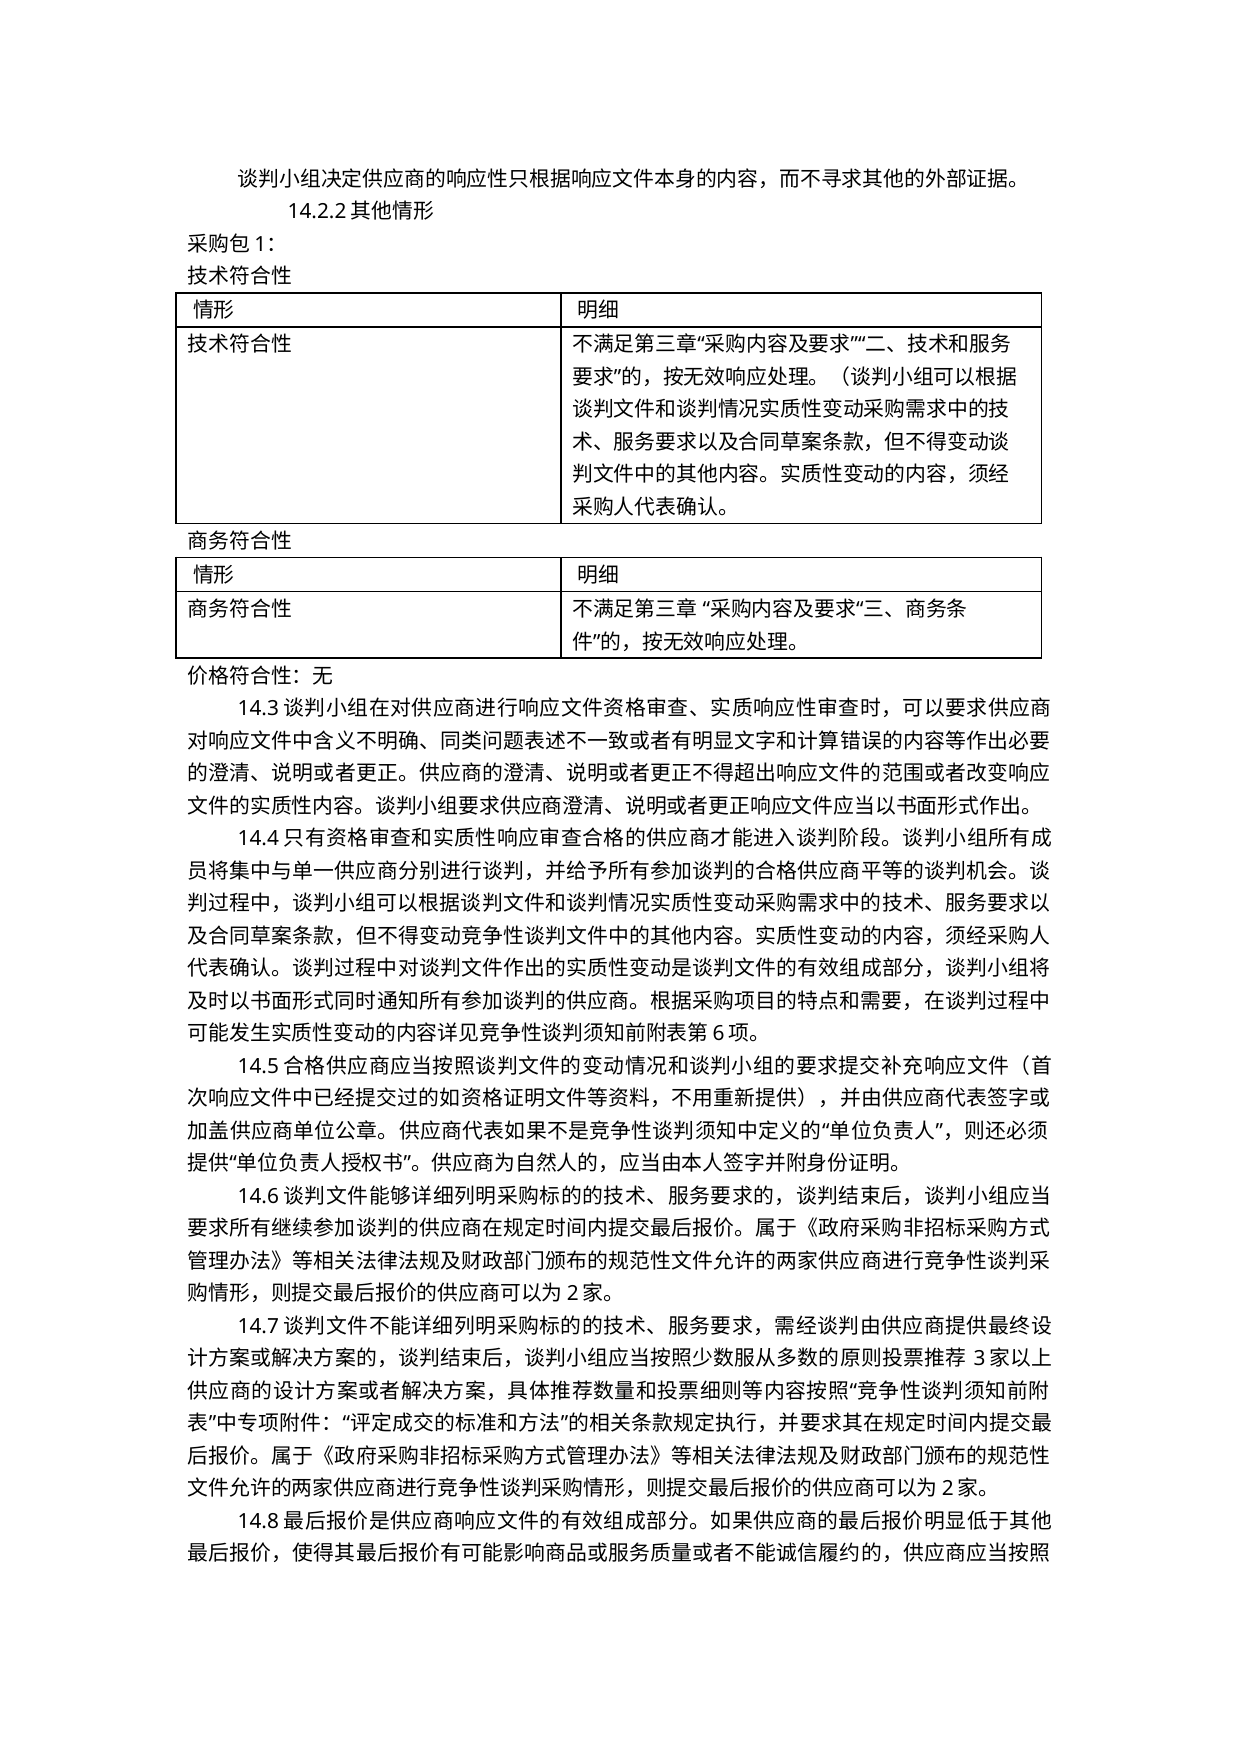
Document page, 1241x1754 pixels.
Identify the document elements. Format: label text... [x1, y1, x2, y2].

text 14.4只有资格审查和实质性响应审查合格的供应商才能进入谈判阶段。谈判小组所有成员将集中与单一供应商分别进行谈判，并给予所有参加谈判的合格供应商平等的谈判机会。谈判过程中，谈判小组可以根据谈判文件和谈判情况实质性变动采购需求中的技术、服务要求以及合同草案条款，但不得变动竞争性谈判文件中的其他内容。实质性变动的内容，须经采购人代表确认。谈判过程中对谈判文件作出的实质性变动是谈判文件的有效组成部分，谈判小组将及时以书面形式同时通知所有参加谈判的供应商。根据采购项目的特点和需要，在谈判过程中可能发生实质性变动的内容详见竞争性谈判须知前附表第6项。 [187, 821, 1053, 1049]
text 14.3谈判小组在对供应商进行响应文件资格审查、实质响应性审查时，可以要求供应商对响应文件中含义不明确、同类问题表述不一致或者有明显文字和计算错误的内容等作出必要的澄清、说明或者更正。供应商的澄清、说明或者更正不得超出响应文件的范围或者改变响应文件的实质性内容。谈判小组要求供应商澄清、说明或者更正响应文件应当以书面形式作出。 [187, 691, 1053, 821]
table_header 情形 [177, 558, 560, 591]
text 谈判小组决定供应商的响应性只根据响应文件本身的内容，而不寻求其他的外部证据。 [187, 162, 1053, 194]
text 14.5合格供应商应当按照谈判文件的变动情况和谈判小组的要求提交补充响应文件（首次响应文件中已经提交过的如资格证明文件等资料，不用重新提供），并由供应商代表签字或加盖供应商单位公章。供应商代表如果不是竞争性谈判须知中定义的“单位负责人”，则还必须提供“单位负责人授权书”。供应商为自然人的，应当由本人签字并附身份证明。 [187, 1049, 1053, 1179]
table_cell 不满足第三章“采购内容及要求”“二、技术和服务要求”的，按无效响应处理。（谈判小组可以根据谈判文件和谈判情况实质性变动采购需求中的技术、服务要求以及合同草案条款，但不得变动谈判文件中的其他内容。实质性变动的内容，须经采购人代表确认。 [562, 328, 1041, 523]
text 14.2.2其他情形 [187, 194, 1053, 227]
text 14.7谈判文件不能详细列明采购标的的技术、服务要求，需经谈判由供应商提供最终设计方案或解决方案的，谈判结束后，谈判小组应当按照少数服从多数的原则投票推荐3家以上供应商的设计方案或者解决方案，具体推荐数量和投票细则等内容按照“竞争性谈判须知前附表”中专项附件：“评定成交的标准和方法”的相关条款规定执行，并要求其在规定时间内提交最后报价。属于《政府采购非招标采购方式管理办法》等相关法律法规及财政部门颁布的规范性文件允许的两家供应商进行竞争性谈判采购情形，则提交最后报价的供应商可以为2家。 [187, 1309, 1053, 1504]
text 技术符合性 [187, 259, 1053, 292]
table_header 明细 [562, 294, 1041, 326]
text 商务符合性 [187, 524, 1053, 557]
text 14.6谈判文件能够详细列明采购标的的技术、服务要求的，谈判结束后，谈判小组应当要求所有继续参加谈判的供应商在规定时间内提交最后报价。属于《政府采购非招标采购方式管理办法》等相关法律法规及财政部门颁布的规范性文件允许的两家供应商进行竞争性谈判采购情形，则提交最后报价的供应商可以为2家。 [187, 1179, 1053, 1309]
table_cell 不满足第三章 “采购内容及要求“三、商务条件”的，按无效响应处理。 [562, 592, 1041, 657]
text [187, 1504, 1053, 1569]
table_header 情形 [177, 294, 560, 326]
table_cell 商务符合性 [177, 592, 560, 657]
table_header 明细 [562, 558, 1041, 591]
text 采购包1： [187, 227, 1053, 259]
text 价格符合性：无 [187, 659, 1053, 691]
table_cell 技术符合性 [177, 328, 560, 523]
